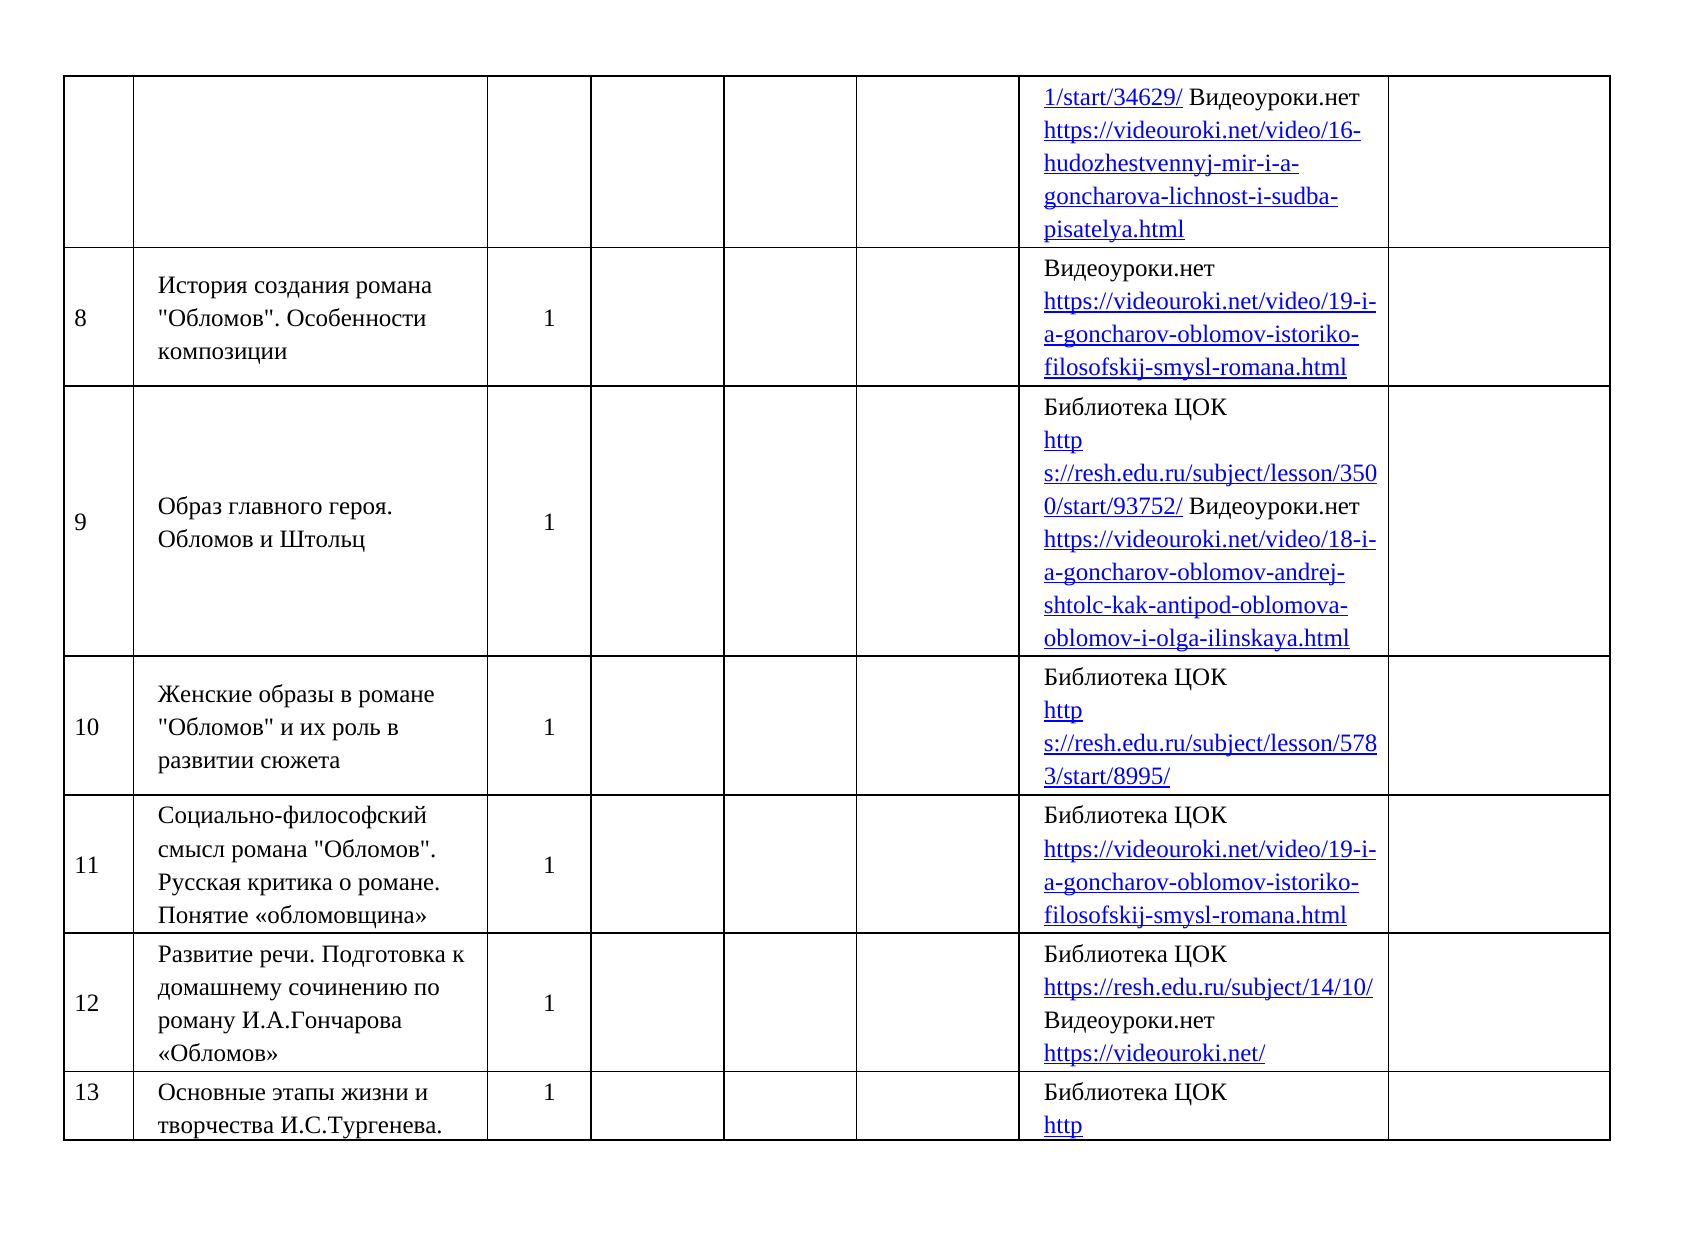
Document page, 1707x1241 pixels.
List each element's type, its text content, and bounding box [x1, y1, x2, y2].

table_cell [592, 387, 723, 655]
table_cell [592, 77, 723, 246]
table_cell [725, 934, 856, 1071]
table_cell [725, 1072, 856, 1139]
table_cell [134, 1072, 487, 1139]
table_cell 10 [65, 657, 133, 794]
table_cell Женские образы в романе "Обломов" и их роль в развитии сюжета [134, 657, 487, 794]
table_cell [1389, 1072, 1609, 1139]
table_cell Библиотека ЦОК https://resh.edu.ru/subject/lesson/3500/start/93752/ Видеоуроки.нет https://videouroki.net/video/18-i-a-goncharov-oblomov-andrej-shtolc-kak-antipod-oblomova-oblomov-i-olga-ilinskaya.html [1020, 387, 1388, 655]
table_cell Видеоуроки.нет https://videouroki.net/video/19-i-a-goncharov-oblomov-istoriko-filosofskij-smysl-romana.html [1020, 248, 1388, 385]
table_cell 1 [488, 77, 590, 246]
table_cell 1 [488, 1072, 590, 1139]
table_cell [1389, 248, 1609, 385]
table_cell [725, 657, 856, 794]
table_cell 1 [488, 934, 590, 1071]
table_cell 9 [65, 387, 133, 655]
table_cell [725, 77, 856, 246]
table_cell 1 [488, 796, 590, 932]
table_cell История создания романа "Обломов". Особенности композиции [134, 248, 487, 385]
table_cell [1389, 387, 1609, 655]
table_cell 7 [65, 77, 133, 246]
table_cell Библиотека ЦОК https://resh.edu.ru/subject/lesson/5783/start/8995/ [1020, 657, 1388, 794]
table_cell 11 [65, 796, 133, 932]
table_cell [592, 934, 723, 1071]
table_cell Образ главного героя. Обломов и Штольц [134, 387, 487, 655]
table_cell 13 [65, 1072, 133, 1139]
table_cell Библиотека ЦОК https://resh.edu.ru/subject/14/10/ Видеоуроки.нет https://videouroki.net/ [1020, 934, 1388, 1071]
table_cell 8 [65, 248, 133, 385]
table_cell [592, 657, 723, 794]
table_cell [1389, 796, 1609, 932]
table_cell [1389, 77, 1609, 246]
table_cell [592, 1072, 723, 1139]
table_cell [857, 934, 1018, 1071]
table_cell [592, 796, 723, 932]
table_cell [725, 248, 856, 385]
table_cell Социально-философский смысл романа "Обломов". Русская критика о романе. Понятие «обломовщина» [134, 796, 487, 932]
table_cell [857, 387, 1018, 655]
table_cell 1 [488, 387, 590, 655]
table_cell [857, 77, 1018, 246]
table_cell [1389, 657, 1609, 794]
table_cell [592, 248, 723, 385]
table_cell [725, 796, 856, 932]
table_cell [857, 657, 1018, 794]
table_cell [1020, 1072, 1388, 1139]
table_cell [134, 77, 487, 246]
table_cell 1 [488, 248, 590, 385]
table_cell Библиотека ЦОК https://videouroki.net/video/19-i-a-goncharov-oblomov-istoriko-filosofskij-smysl-romana.html [1020, 796, 1388, 932]
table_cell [1020, 77, 1388, 246]
table_cell [857, 248, 1018, 385]
table_cell [857, 796, 1018, 932]
table_cell [725, 387, 856, 655]
table_cell [1389, 934, 1609, 1071]
table_cell 1 [488, 657, 590, 794]
table_cell 12 [65, 934, 133, 1071]
table_cell [857, 1072, 1018, 1139]
table_cell Развитие речи. Подготовка к домашнему сочинению по роману И.А.Гончарова «Обломов» [134, 934, 487, 1071]
